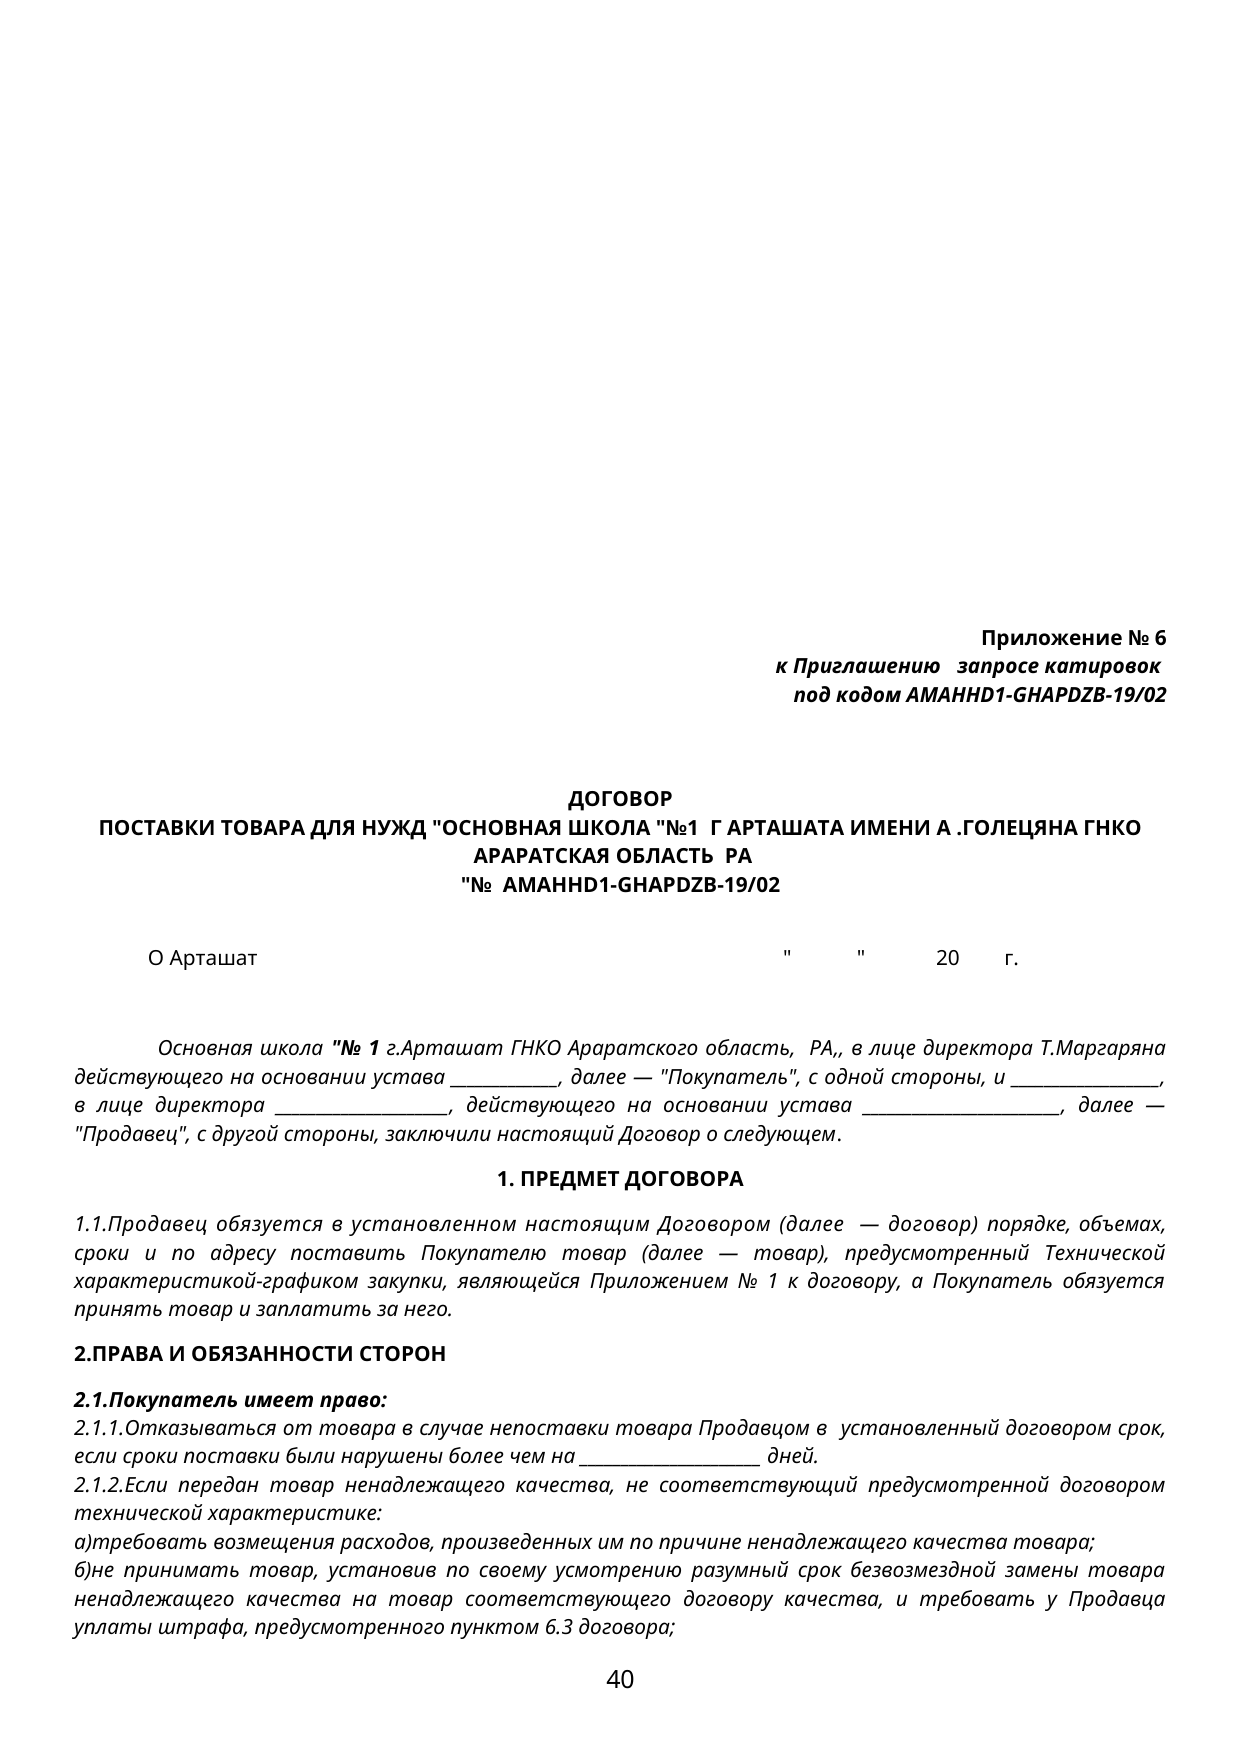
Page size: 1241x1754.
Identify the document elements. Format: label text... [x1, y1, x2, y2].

text к Приглашению запросе катировок под кодом АMAHHD1-GHAPDZB-19/02 [74, 651, 1167, 708]
text 2.1.2.Если передан товар ненадлежащего качества, не соответствующий предусмотренной договором технической характеристике: [74, 1470, 1167, 1527]
text 1. ПРЕДМЕТ ДОГОВОРА [74, 1164, 1167, 1192]
text ПОСТАВКИ ТОВАРА ДЛЯ НУЖД "ОСНОВНАЯ ШКОЛА "№1 Г АРТАШАТА ИМЕНИ А .ГОЛЕЦЯНА ГНКО АРАРАТСКАЯ ОБЛАСТЬ РА [59, 813, 1167, 870]
table_header О Арташат [63, 943, 546, 988]
text Основная школа "№ 1 г.Арташат ГНКО Араратского область, РА,, в лице директора Т.Маргаряна действующего на основании устава _____________, далее — "Покупатель", с одной стороны, и __________________, в лице директора _____________________, действующего на основании устава ________________________, далее — "Продавец", с другой стороны, заключили настоящий Договор о следующем. [74, 1033, 1167, 1147]
text б)не принимать товар, установив по своему усмотрению разумный срок безвозмездной замены товара ненадлежащего качества на товар соответствующего договору качества, и требовать у Продавца уплаты штрафа, предусмотренного пунктом 6.3 договора; [74, 1555, 1167, 1641]
text 2.1.1.Отказываться от товара в случае непоставки товара Продавцом в установленный договором срок, если сроки поставки были нарушены более чем на ______________________ дней. [74, 1413, 1167, 1470]
text Приложение № 6 [74, 623, 1167, 651]
text "№ АMAHHD1-GHAPDZB-19/02 [59, 870, 1167, 898]
text 2.1.Покупатель имеет право: [74, 1385, 1167, 1413]
text 2.ПРАВА И ОБЯЗАННОСТИ СТОРОН [74, 1339, 1167, 1368]
table_header " " 20 г. [546, 943, 1030, 988]
text ДОГОВОР [59, 784, 1167, 813]
text 1.1.Продавец обязуется в установленном настоящим Договором (далее — договор) порядке, объемах, сроки и по адресу поставить Покупателю товар (далее — товар), предусмотренный Технической характеристикой-графиком закупки, являющейся Приложением № 1 к договору, а Покупатель обязуется принять товар и заплатить за него. [74, 1209, 1167, 1323]
text а)требовать возмещения расходов, произведенных им по причине ненадлежащего качества товара; [74, 1527, 1167, 1555]
